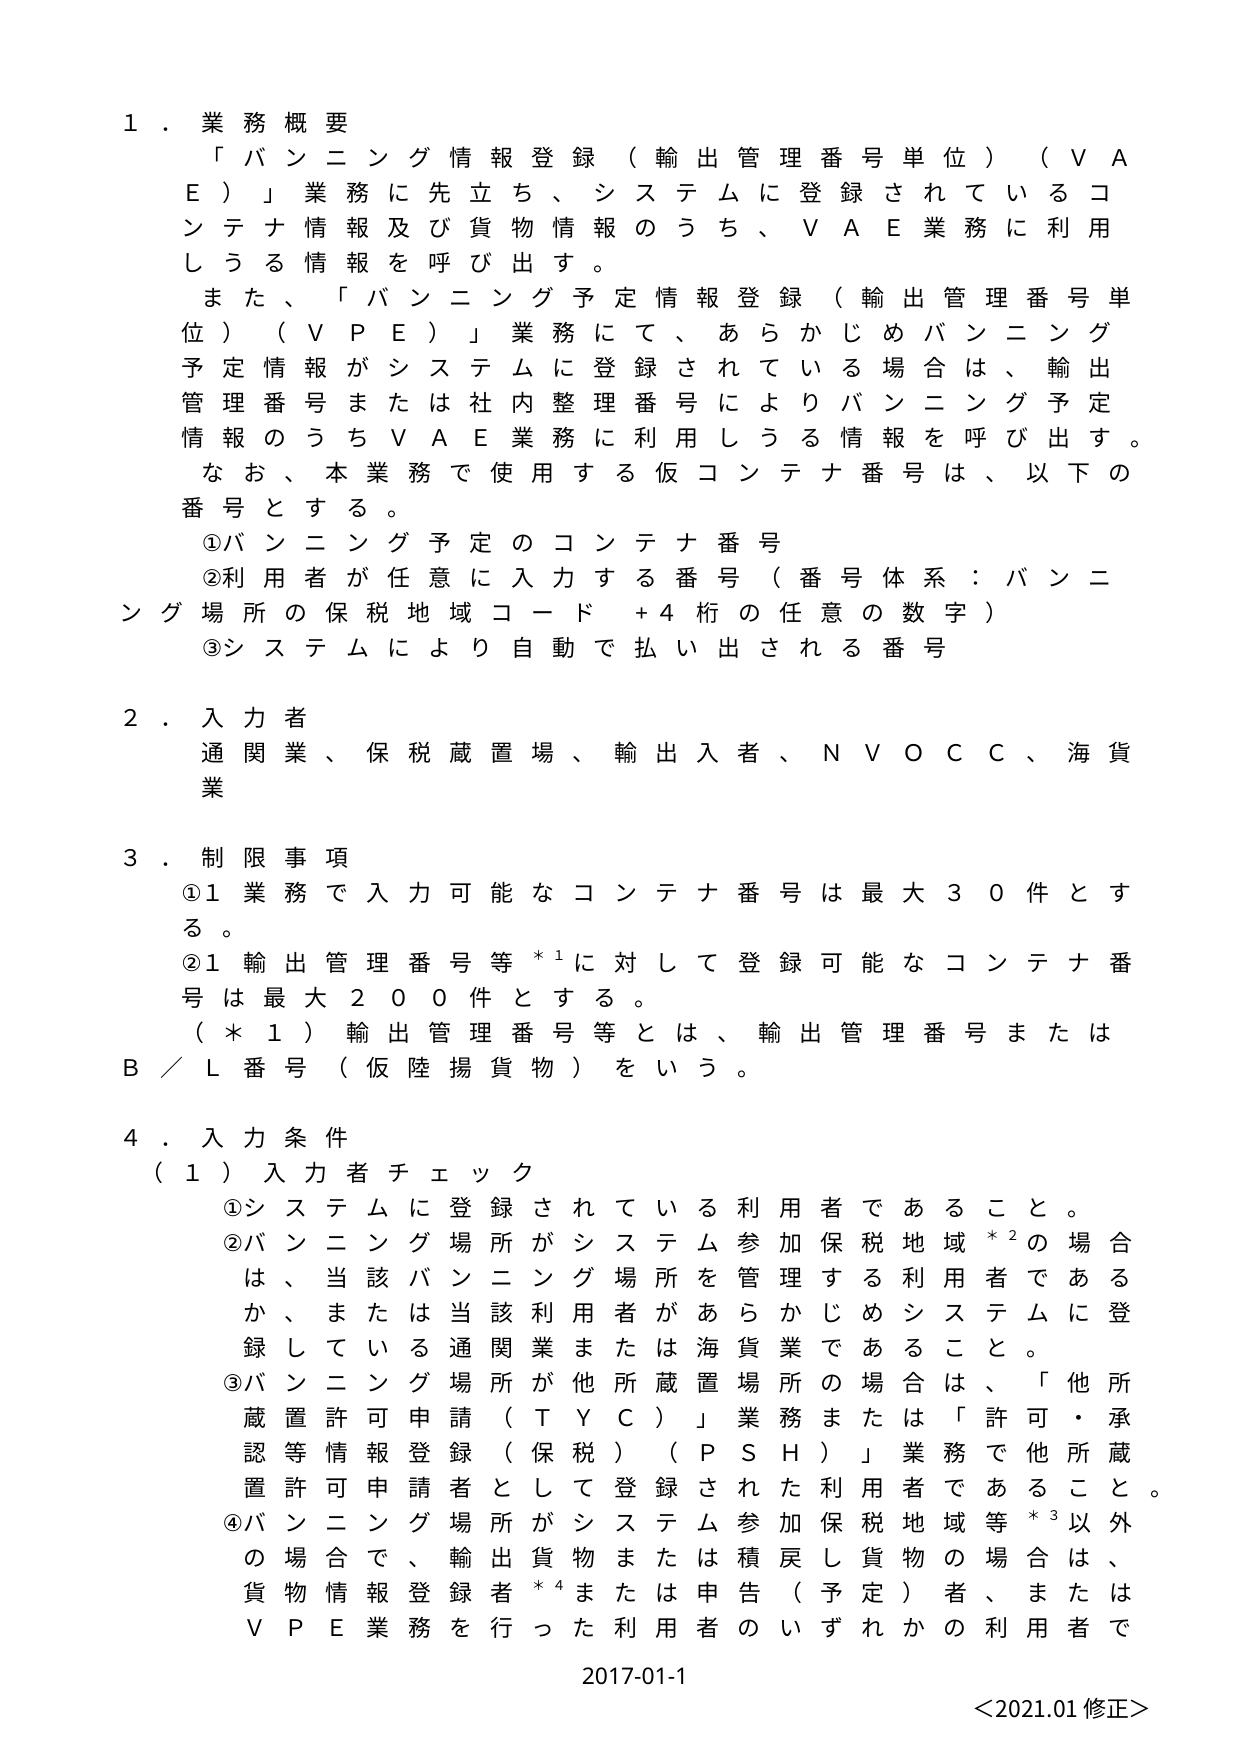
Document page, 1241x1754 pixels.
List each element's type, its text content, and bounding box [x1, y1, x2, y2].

text ２．入力者 [119, 699, 1150, 734]
text （＊１）輸出管理番号等とは、輸出管理番号またはＢ／Ｌ番号（仮陸揚貨物）をいう。 [119, 1014, 1150, 1084]
text また、「バンニング予定情報登録（輸出管理番号単位）（ＶＰＥ）」業務にて、あらかじめバンニング予定情報がシステムに登録されている場合は、輸出管理番号または社内整理番号によりバンニング予定情報のうちＶＡＥ業務に利用しうる情報を呼び出す。 [161, 279, 1150, 454]
text １．業務概要 [119, 104, 1150, 139]
text ②１輸出管理番号等＊１に対して登録可能なコンテナ番号は最大２００件とする。 [161, 944, 1150, 1014]
text ②バンニング場所がシステム参加保税地域＊２の場合は、当該バンニング場所を管理する利用者であるか、または当該利用者があらかじめシステムに登録している通関業または海貨業であること。 [202, 1224, 1150, 1364]
text なお、本業務で使用する仮コンテナ番号は、以下の番号とする。 [161, 454, 1150, 524]
text ③システムにより自動で払い出される番号 [119, 629, 1150, 664]
text ４．入力条件 [119, 1119, 1150, 1154]
text （１）入力者チェック [119, 1154, 1150, 1189]
text ①１業務で入力可能なコンテナ番号は最大３０件とする。 [161, 874, 1150, 944]
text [202, 1504, 1150, 1644]
text ①システムに登録されている利用者であること。 [119, 1189, 1150, 1224]
text 通関業、保税蔵置場、輸出入者、ＮＶＯＣＣ、海貨業 [181, 734, 1150, 804]
text ②利用者が任意に入力する番号（番号体系：バンニング場所の保税地域コード + ４桁の任意の数字） [119, 559, 1150, 629]
text 「バンニング情報登録（輸出管理番号単位）（ＶＡＥ）」業務に先立ち、システムに登録されているコンテナ情報及び貨物情報のうち、ＶＡＥ業務に利用しうる情報を呼び出す。 [161, 139, 1150, 279]
text ３．制限事項 [119, 839, 1150, 874]
text ①バンニング予定のコンテナ番号 [119, 524, 1150, 559]
text ③バンニング場所が他所蔵置場所の場合は、「他所蔵置許可申請（ＴＹＣ）」業務または「許可・承認等情報登録（保税）（ＰＳＨ）」業務で他所蔵置許可申請者として登録された利用者であること。 [202, 1364, 1150, 1504]
